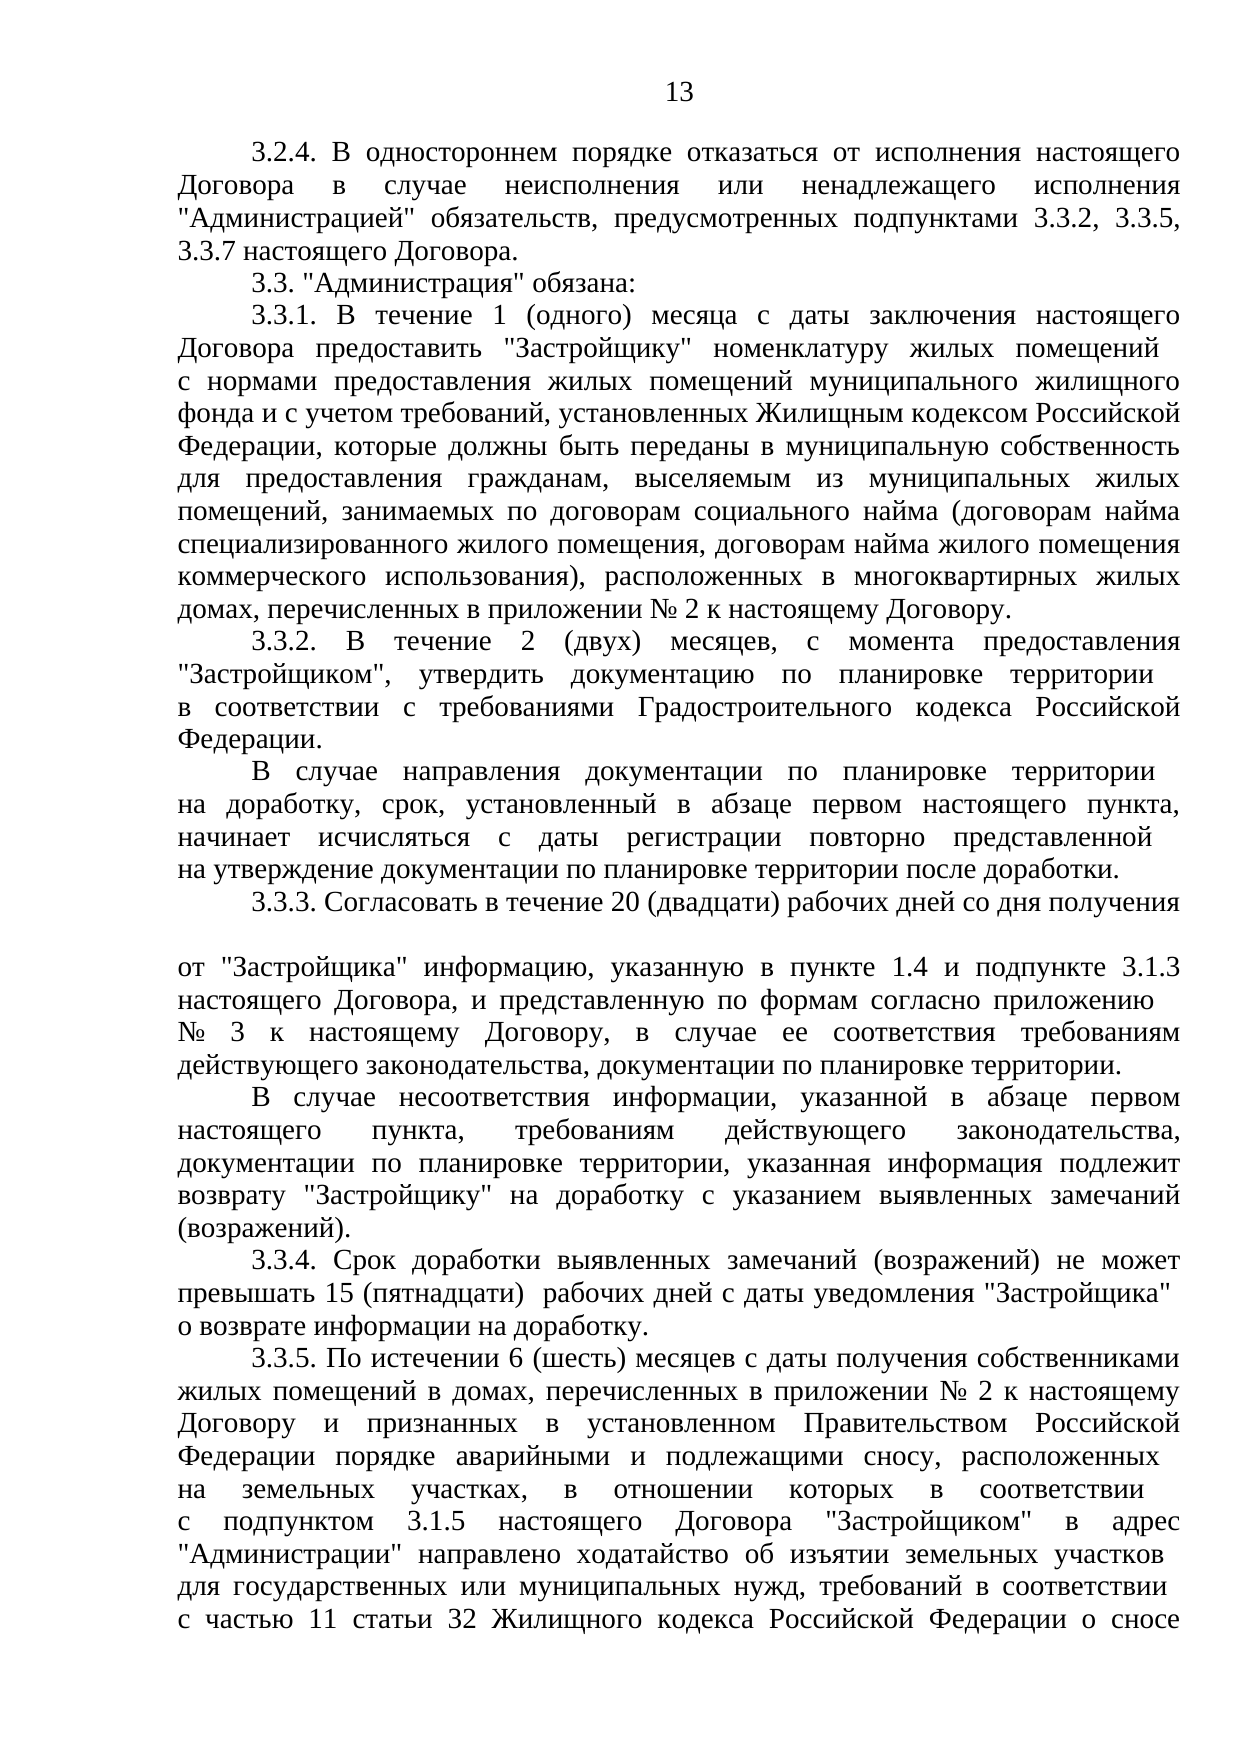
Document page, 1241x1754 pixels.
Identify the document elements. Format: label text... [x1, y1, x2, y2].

text 3.3.2. В течение 2 (двух) месяцев, с момента предоставления "Застройщиком", утвердить документацию по планировке территории в соответствии с требованиями Градостроительного кодекса Российской Федерации. [177, 624, 1181, 755]
text 3.3.3. Согласовать в течение 20 (двадцати) рабочих дней со дня получения от "Застройщика" информацию, указанную в пункте 1.4 и подпункте 3.1.3 настоящего Договора, и представленную по формам согласно приложению № 3 к настоящему Договору, в случае ее соответствия требованиям действующего законодательства, документации по планировке территории. [177, 885, 1181, 1081]
text 3.3.4. Срок доработки выявленных замечаний (возражений) не может превышать 15 (пятнадцати) рабочих дней с даты уведомления "Застройщика" о возврате информации на доработку. [177, 1244, 1181, 1341]
text 3.2.4. В одностороннем порядке отказаться от исполнения настоящего Договора в случае неисполнения или ненадлежащего исполнения "Администрацией" обязательств, предусмотренных подпунктами 3.3.2, 3.3.5, 3.3.7 настоящего Договора. [177, 136, 1181, 266]
text В случае направления документации по планировке территории на доработку, срок, установленный в абзаце первом настоящего пункта, начинает исчисляться с даты регистрации повторно представленной на утверждение документации по планировке территории после доработки. [177, 755, 1181, 885]
text 3.3.1. В течение 1 (одного) месяца с даты заключения настоящего Договора предоставить "Застройщику" номенклатуру жилых помещений с нормами предоставления жилых помещений муниципального жилищного фонда и с учетом требований, установленных Жилищным кодексом Российской Федерации, которые должны быть переданы в муниципальную собственность для предоставления гражданам, выселяемым из муниципальных жилых помещений, занимаемых по договорам социального найма (договорам найма специализированного жилого помещения, договорам найма жилого помещения коммерческого использования), расположенных в многоквартирных жилых домах, перечисленных в приложении № 2 к настоящему Договору. [177, 299, 1181, 624]
text В случае несоответствия информации, указанной в абзаце первом настоящего пункта, требованиям действующего законодательства, документации по планировке территории, указанная информация подлежит возврату "Застройщику" на доработку с указанием выявленных замечаний (возражений). [177, 1081, 1181, 1244]
text 3.3. "Администрация" обязана: [251, 266, 1181, 299]
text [177, 1341, 1181, 1635]
